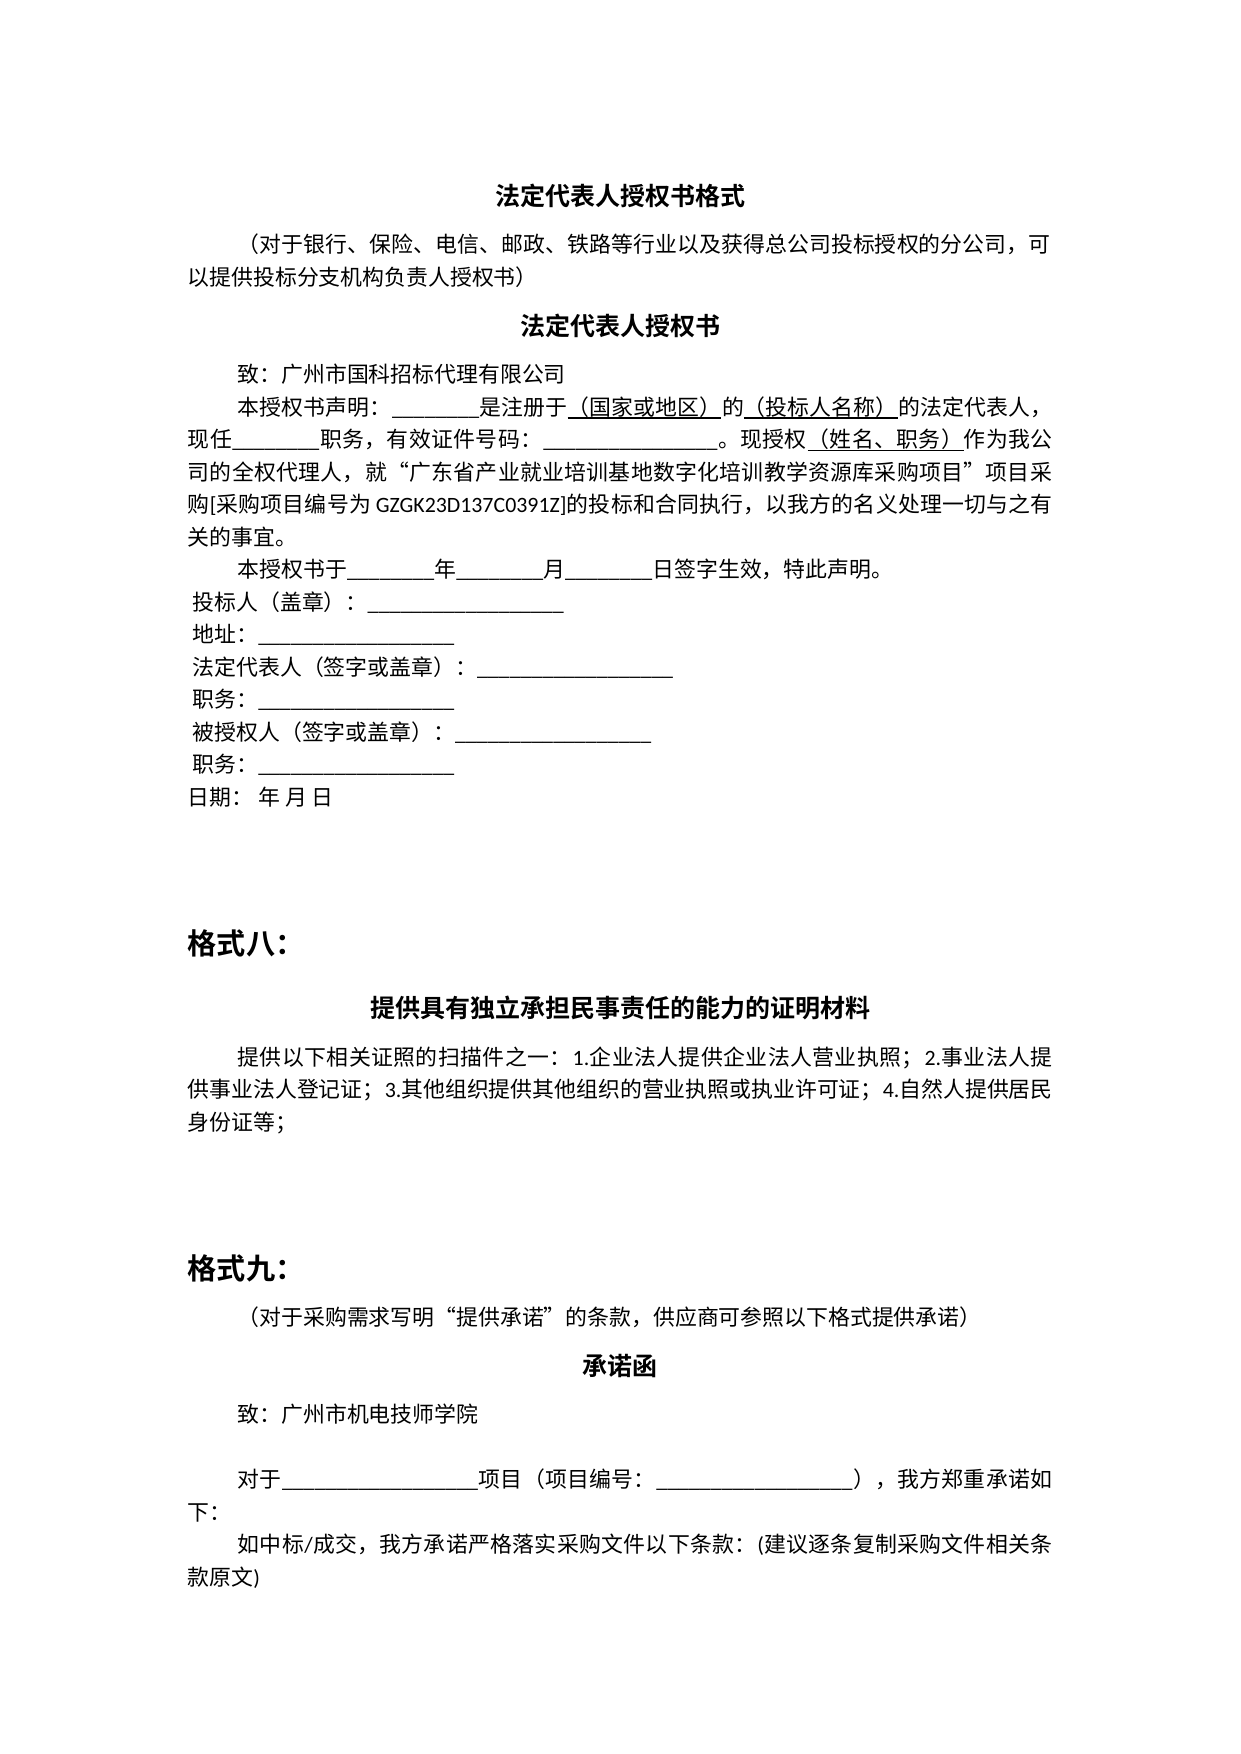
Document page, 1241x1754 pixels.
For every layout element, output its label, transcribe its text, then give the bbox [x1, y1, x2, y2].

text 投标人（盖章）：__________________ [187, 584, 1053, 617]
text 职务：__________________ [187, 747, 1053, 779]
text 格式八： [187, 909, 1053, 974]
text 如中标/成交，我方承诺严格落实采购文件以下条款：(建议逐条复制采购文件相关条款原文) [187, 1527, 1053, 1592]
text 提供以下相关证照的扫描件之一：1.企业法人提供企业法人营业执照；2.事业法人提供事业法人登记证；3.其他组织提供其他组织的营业执照或执业许可证；4.自然人提供居民身份证等； [187, 1039, 1053, 1137]
text （对于采购需求写明“提供承诺”的条款，供应商可参照以下格式提供承诺） [187, 1299, 1053, 1332]
text 日期： 年 月 日 [187, 779, 1053, 812]
text 提供具有独立承担民事责任的能力的证明材料 [187, 974, 1053, 1039]
text 被授权人（签字或盖章）：__________________ [187, 714, 1053, 747]
text 格式九： [187, 1234, 1053, 1299]
text 职务：__________________ [187, 682, 1053, 714]
text 本授权书于________年________月________日签字生效，特此声明。 [187, 552, 1053, 584]
text 对于__________________项目（项目编号：__________________），我方郑重承诺如下： [187, 1462, 1053, 1527]
text 承诺函 [187, 1332, 1053, 1397]
text 致：广州市机电技师学院 [187, 1397, 1053, 1462]
text 本授权书声明：________是注册于（国家或地区）的（投标人名称）的法定代表人，现任________职务，有效证件号码：________________。现授权（姓名、职务）作为我公司的全权代理人，就“广东省产业就业培训基地数字化培训教学资源库采购项目”项目采购[采购项目编号为GZGK23D137C0391Z]的投标和合同执行，以我方的名义处理一切与之有关的事宜。 [187, 389, 1053, 552]
text 法定代表人授权书格式 [187, 162, 1053, 227]
text 地址：__________________ [187, 617, 1053, 649]
text 法定代表人授权书 [187, 292, 1053, 357]
text （对于银行、保险、电信、邮政、铁路等行业以及获得总公司投标授权的分公司，可以提供投标分支机构负责人授权书） [187, 227, 1053, 292]
text 法定代表人（签字或盖章）：__________________ [187, 649, 1053, 682]
text 致：广州市国科招标代理有限公司 [187, 357, 1053, 389]
